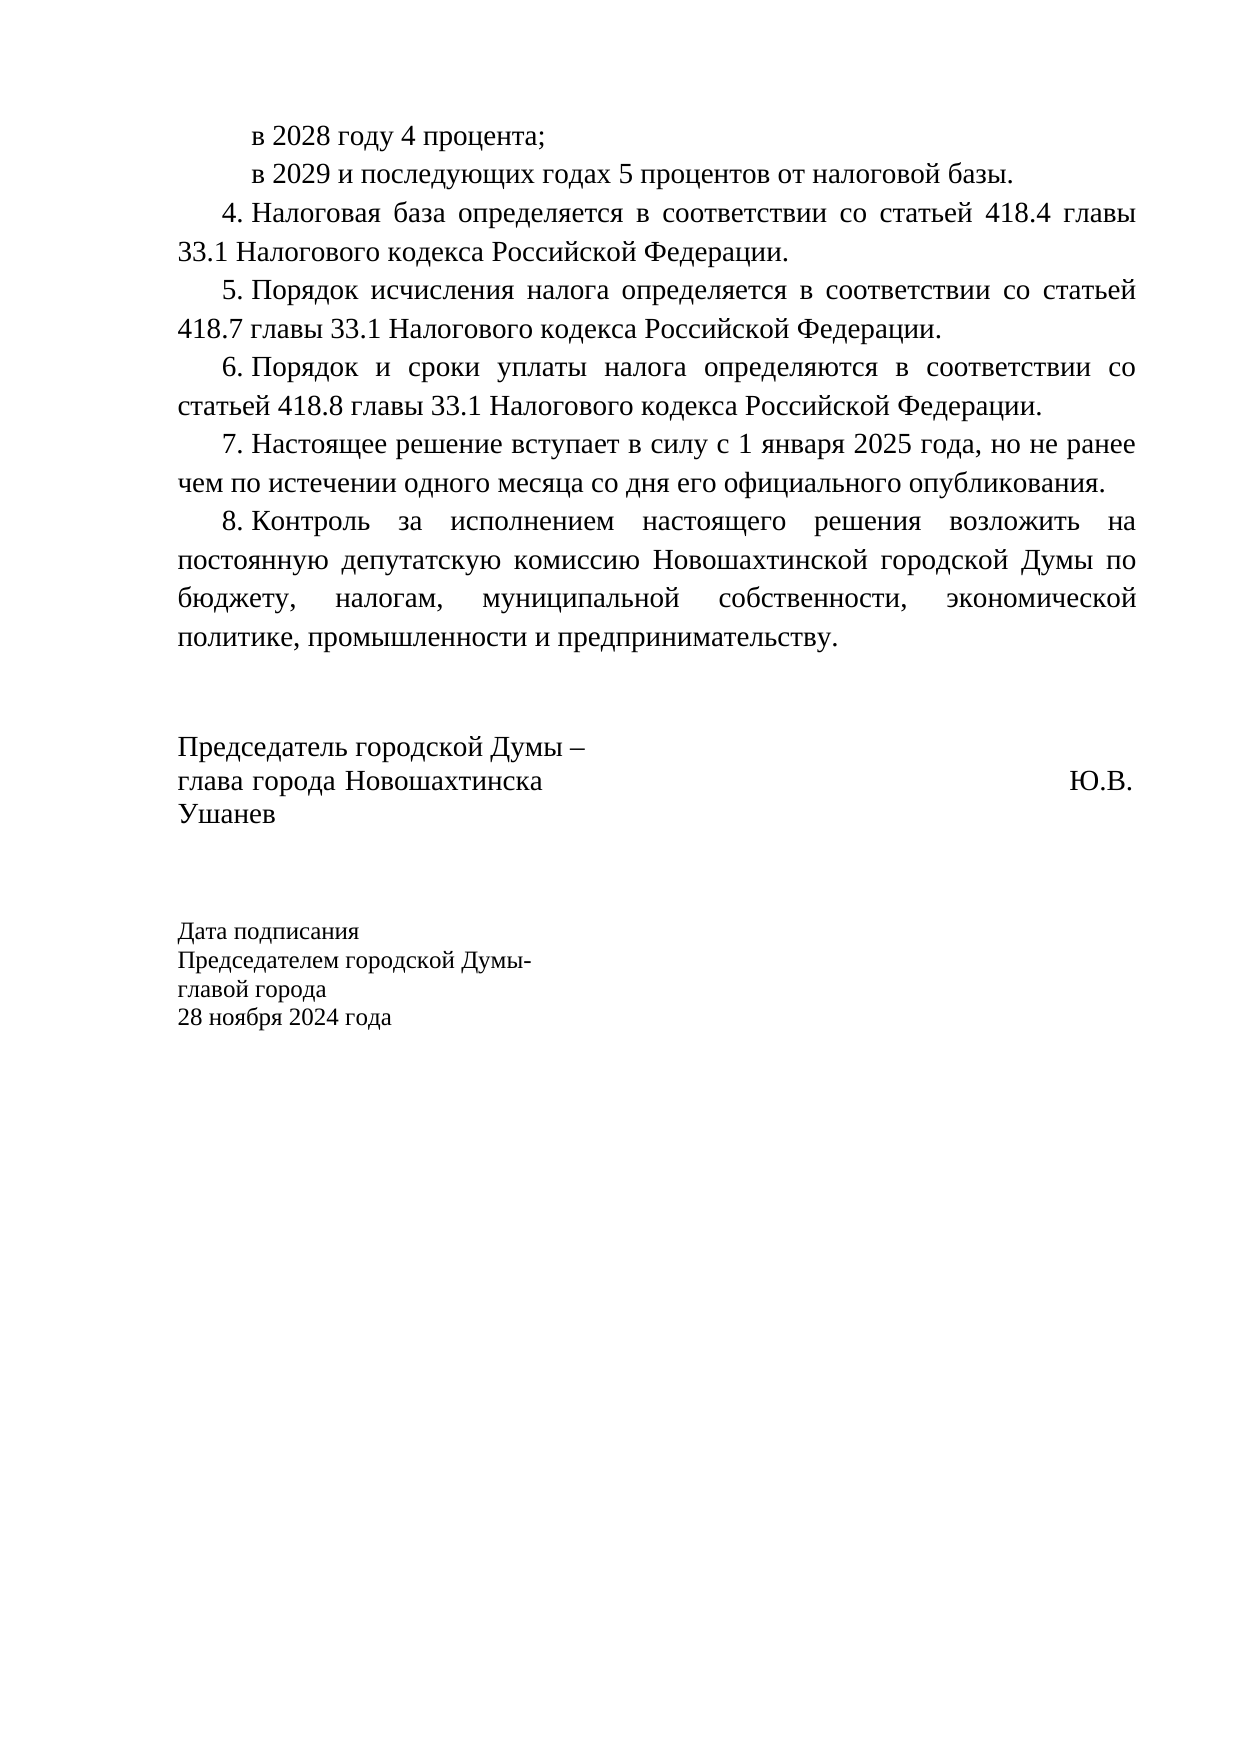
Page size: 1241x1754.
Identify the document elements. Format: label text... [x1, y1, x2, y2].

list Порядок и сроки уплаты налога определяются в соответствии со статьей 418.8 главы 33.1 Налогового кодекса Российской Федерации. [177, 349, 1137, 421]
list Настоящее решение вступает в силу с 1 января 2025 года, но не ранее чем по истечении одного месяца со дня его официального опубликования. [177, 426, 1137, 498]
text Дата подписания [177, 916, 1137, 945]
text в 2028 году 4 процента; [177, 118, 1137, 152]
text в 2029 и последующих годах 5 процентов от налоговой базы. [177, 157, 1137, 190]
list Налоговая база определяется в соответствии со статьей 418.4 главы 33.1 Налогового кодекса Российской Федерации. [177, 195, 1137, 267]
list Контроль за исполнением настоящего решения возложить на постоянную депутатскую комиссию Новошахтинской городской Думы по бюджету, налогам, муниципальной собственности, экономической политике, промышленности и предпринимательству. [177, 503, 1137, 653]
text 28 ноября 2024 года [177, 1002, 1137, 1031]
list Порядок исчисления налога определяется в соответствии со статьей 418.7 главы 33.1 Налогового кодекса Российской Федерации. [177, 272, 1137, 344]
text Председателем городской Думы- [177, 945, 1137, 974]
text Председатель городской Думы – [177, 729, 1137, 763]
text глава города Новошахтинска Ю.В. Ушанев [177, 763, 1137, 830]
text главой города [177, 974, 1137, 1002]
